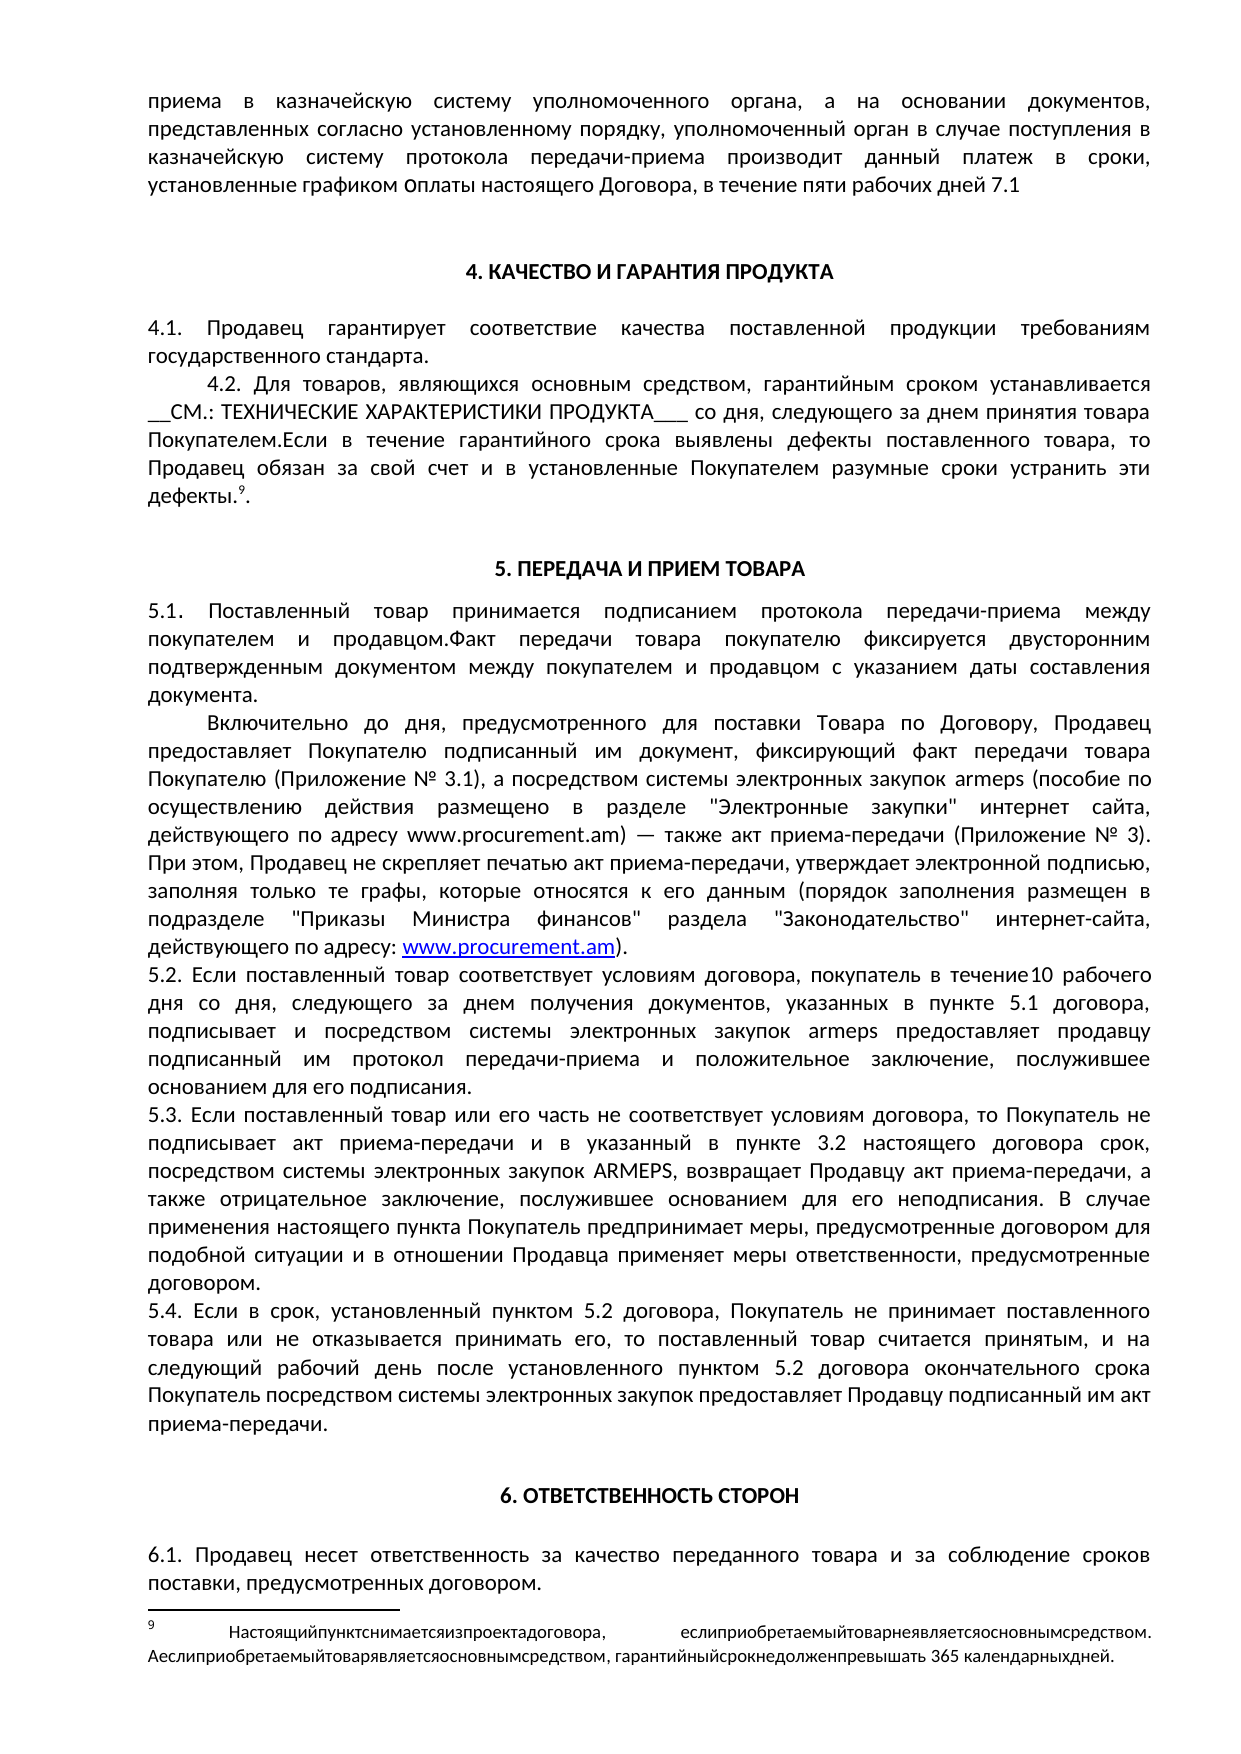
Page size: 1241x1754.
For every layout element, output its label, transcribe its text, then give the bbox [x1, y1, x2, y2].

text 5. ПЕРЕДАЧА И ПРИЕМ ТОВАРА [148, 554, 1152, 582]
text 4.2. Для товаров, являющихся основным средством, гарантийным сроком устанавливается __СМ.: ТЕХНИЧЕСКИЕ ХАРАКТЕРИСТИКИ ПРОДУКТА___ со дня, следующего за днем принятия товара Покупателем.Если в течение гарантийного срока выявлены дефекты поставленного товара, то Продавец обязан за свой счет и в установленные Покупателем разумные сроки устранить эти дефекты.. [148, 369, 1152, 509]
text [148, 86, 1152, 198]
text 5.4. Если в срок, установленный пунктом 5.2 договора, Покупатель не принимает поставленного товара или не отказывается принимать его, то поставленный товар считается принятым, и на следующий рабочий день после установленного пунктом 5.2 договора окончательного срока Покупатель посредством системы электронных закупок предоставляет Продавцу подписанный им акт приема-передачи. [148, 1297, 1152, 1437]
text 5.1․ Поставленный товар принимается подписанием протокола передачи-приема между покупателем и продавцом.Факт передачи товара покупателю фиксируется двусторонним подтвержденным документом между покупателем и продавцом с указанием даты составления документа. [148, 596, 1152, 708]
text 5.2. Если поставленный товар соответствует условиям договора, покупатель в течение10 рабочего дня со дня, следующего за днем получения документов, указанных в пункте 5.1 договора, подписывает и посредством системы электронных закупок armeps предоставляет продавцу подписанный им протокол передачи-приема и положительное заключение, послужившее основанием для его подписания. [148, 960, 1152, 1100]
text 4. КАЧЕСТВО И ГАРАНТИЯ ПРОДУКТА [148, 257, 1152, 285]
text 5.3. Если поставленный товар или его часть не соответствует условиям договора, то Покупатель не подписывает акт приема-передачи и в указанный в пункте 3.2 настоящего договора срок, посредством системы электронных закупок ARMEPS, возвращает Продавцу акт приема-передачи, а также отрицательное заключение, послужившее основанием для его неподписания. В случае применения настоящего пункта Покупатель предпринимает меры, предусмотренные договором для подобной ситуации и в отношении Продавца применяет меры ответственности, предусмотренные договором. [148, 1100, 1152, 1297]
text 6. ОТВЕТСТВЕННОСТЬ СТОРОН [148, 1481, 1152, 1509]
text 6.1. Продавец несет ответственность за качество переданного товара и за соблюдение сроков поставки, предусмотренных договором. [148, 1540, 1152, 1596]
text Включительно до дня, предусмотренного для поставки Товара по Договору, Продавец предоставляет Покупателю подписанный им документ, фиксирующий факт передачи товара Покупателю (Приложение № 3.1), а посредством системы электронных закупок armeps (пособие по осуществлению действия размещено в разделе "Электронные закупки" интернет сайта, действующего по адресу www.procurement.am) — также акт приема-передачи (Приложение № 3). При этом, Продавец не скрепляет печатью акт приема-передачи, утверждает электронной подписью, заполняя только те графы, которые относятся к его данным (порядок заполнения размещен в подразделе "Приказы Министра финансов" раздела "Законодательство" интернет-сайта, действующего по адресу: www.procurement.am). [148, 708, 1152, 960]
text 4.1. Продавец гарантирует соответствие качества поставленной продукции требованиям государственного стандарта. [148, 313, 1152, 369]
